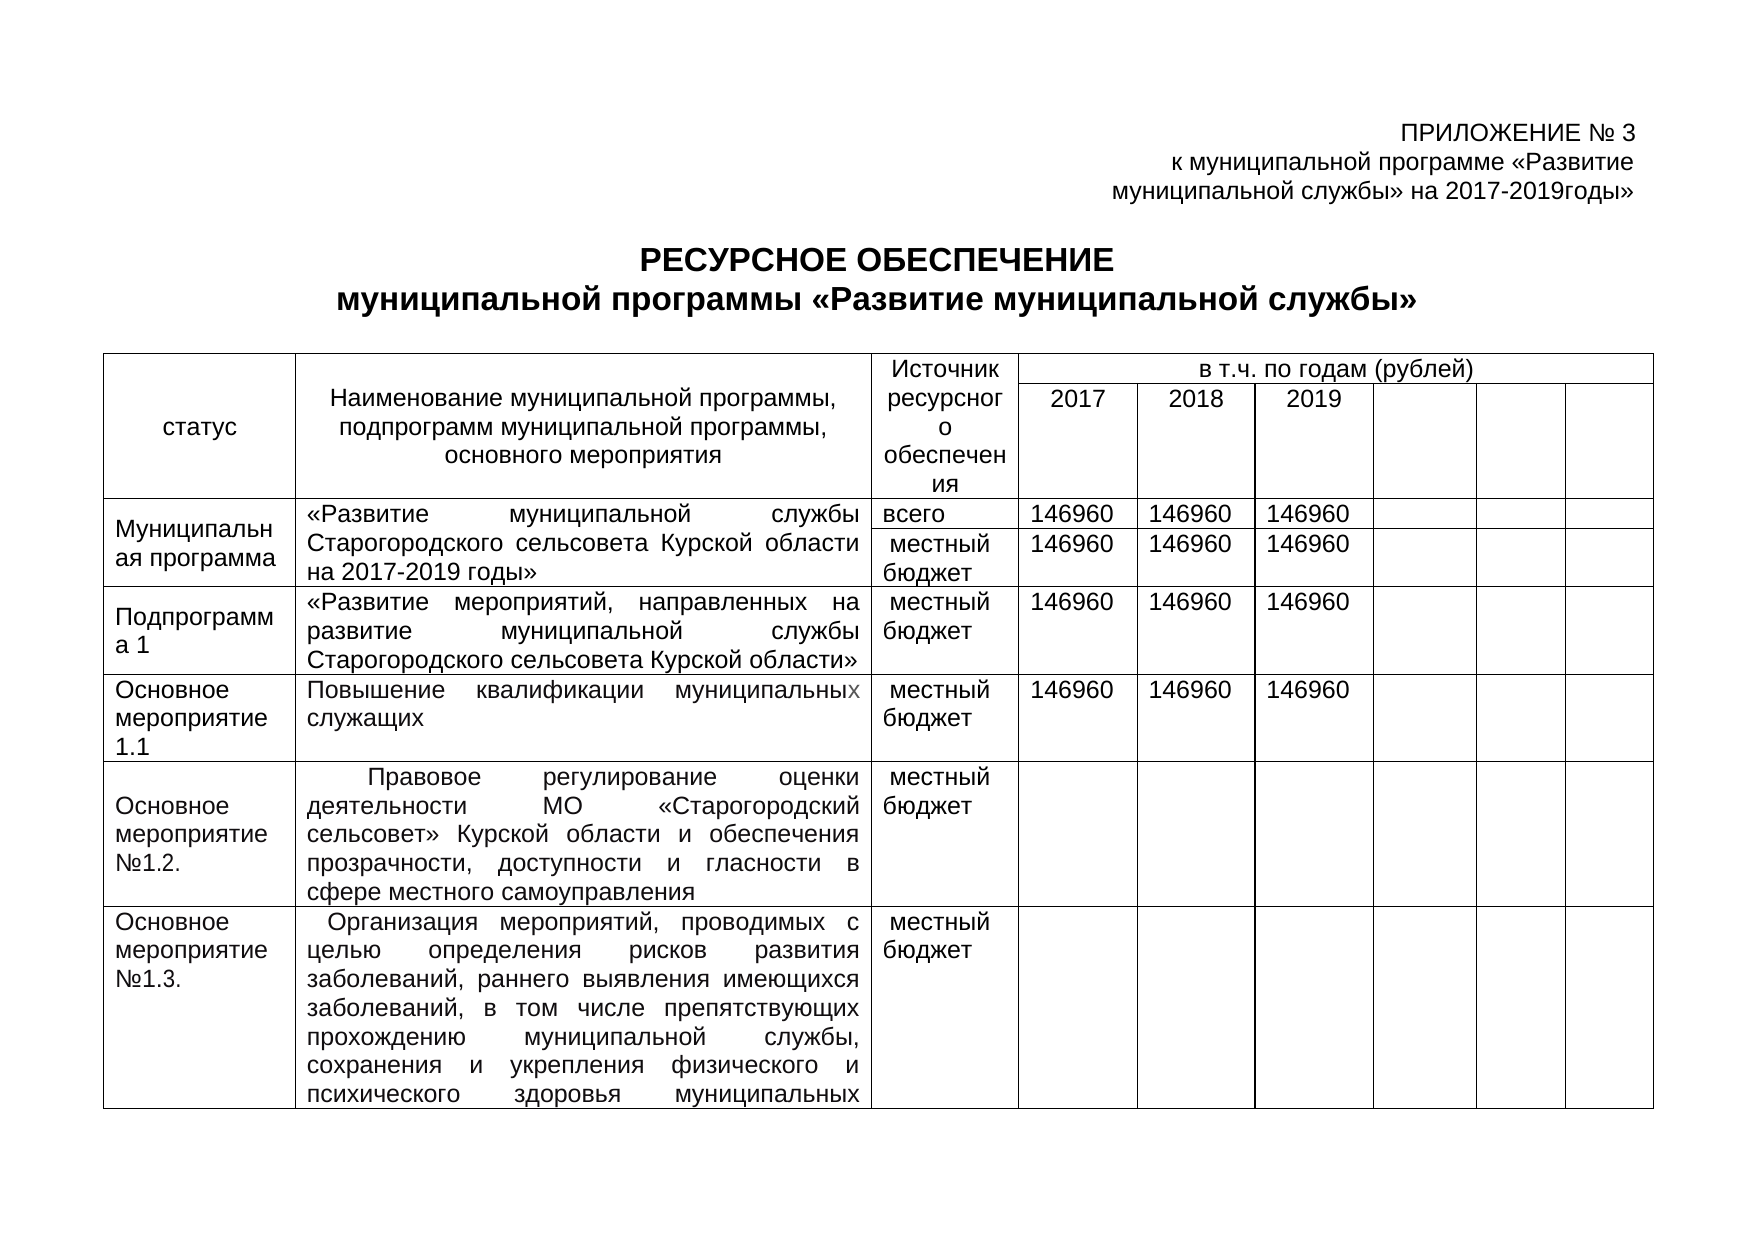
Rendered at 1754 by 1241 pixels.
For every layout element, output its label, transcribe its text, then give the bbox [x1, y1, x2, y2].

table_cell [1566, 907, 1653, 1108]
table_cell [1374, 587, 1476, 673]
table_cell [1566, 762, 1653, 906]
table_cell 146960 [1138, 499, 1254, 528]
table_cell местный бюджет [872, 675, 1018, 761]
table_cell [1374, 529, 1476, 586]
table_cell [1477, 762, 1565, 906]
text РЕСУРСНОЕ ОБЕСПЕЧЕНИЕ [118, 240, 1636, 279]
table_cell 146960 [1138, 675, 1254, 761]
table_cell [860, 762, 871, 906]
table_cell Подпрограмма 1 [104, 587, 295, 673]
table_cell [1477, 499, 1565, 528]
table_cell [1477, 384, 1565, 498]
table_cell [1566, 675, 1653, 761]
table_header Источник ресурсного обеспечения [872, 354, 1018, 498]
table_cell «Развитие муниципальной службы Старогородского сельсовета Курской области на 2017-2019 годы» [296, 499, 871, 586]
table_cell местный бюджет [872, 587, 1018, 673]
table_cell [1374, 907, 1476, 1108]
table_cell 146960 [1138, 587, 1254, 673]
table_cell 146960 [1019, 529, 1137, 586]
table_cell местный бюджет [872, 907, 1018, 1108]
table_cell Основное мероприятие №1.2. [104, 762, 295, 906]
table_cell 146960 [1019, 587, 1137, 673]
table_cell [1566, 529, 1653, 586]
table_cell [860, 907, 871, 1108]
text муниципальной программы «Развитие муниципальной службы» [118, 279, 1636, 317]
table_cell [1566, 499, 1653, 528]
table_cell [1019, 907, 1137, 1108]
table_cell 146960 [1019, 499, 1137, 528]
table_cell [1566, 384, 1653, 498]
table_cell [1019, 762, 1137, 906]
table_cell 146960 [1019, 675, 1137, 761]
table_header Наименование муниципальной программы, подпрограмм муниципальной программы, основного мероприятия [296, 354, 871, 498]
table_cell [1374, 762, 1476, 906]
table_cell «Развитие мероприятий, направленных на развитие муниципальной службы Старогородского сельсовета Курской области» [296, 587, 871, 673]
table_cell 146960 [1138, 529, 1254, 586]
table_cell Муниципальная программа [104, 499, 295, 586]
table_cell 2017 [1019, 384, 1137, 498]
table_cell 146960 [1256, 529, 1373, 586]
table_cell 2019 [1256, 384, 1373, 498]
text ПРИЛОЖЕНИЕ № 3 [118, 118, 1636, 147]
table_cell Основное мероприятие 1.1 [104, 675, 295, 761]
table_cell всего [872, 499, 1018, 528]
table_cell [1477, 675, 1565, 761]
table_cell [1256, 907, 1373, 1108]
table_cell [1374, 675, 1476, 761]
table_cell 2018 [1138, 384, 1254, 498]
table_cell [1138, 907, 1254, 1108]
table_cell местный бюджет [872, 529, 1018, 586]
table_header в т.ч. по годам (рублей) [1019, 354, 1653, 383]
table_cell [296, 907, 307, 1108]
table_cell [1138, 762, 1254, 906]
table_cell [1374, 499, 1476, 528]
table_cell 146960 [1256, 675, 1373, 761]
text муниципальной службы» на 2017-2019годы» [118, 176, 1636, 204]
table_cell 146960 [1256, 587, 1373, 673]
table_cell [104, 907, 295, 1108]
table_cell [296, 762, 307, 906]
table_cell 146960 [1256, 499, 1373, 528]
table_header статус [104, 354, 295, 498]
table_cell [1477, 907, 1565, 1108]
table_cell [1374, 384, 1476, 498]
table_cell Повышение квалификации муниципальных служащих [296, 675, 871, 761]
table_cell [1477, 529, 1565, 586]
table_cell [1477, 587, 1565, 673]
table_cell [1566, 587, 1653, 673]
table_cell местный бюджет [872, 762, 1018, 906]
text к муниципальной программе «Развитие [118, 147, 1636, 176]
table_cell [1256, 762, 1373, 906]
